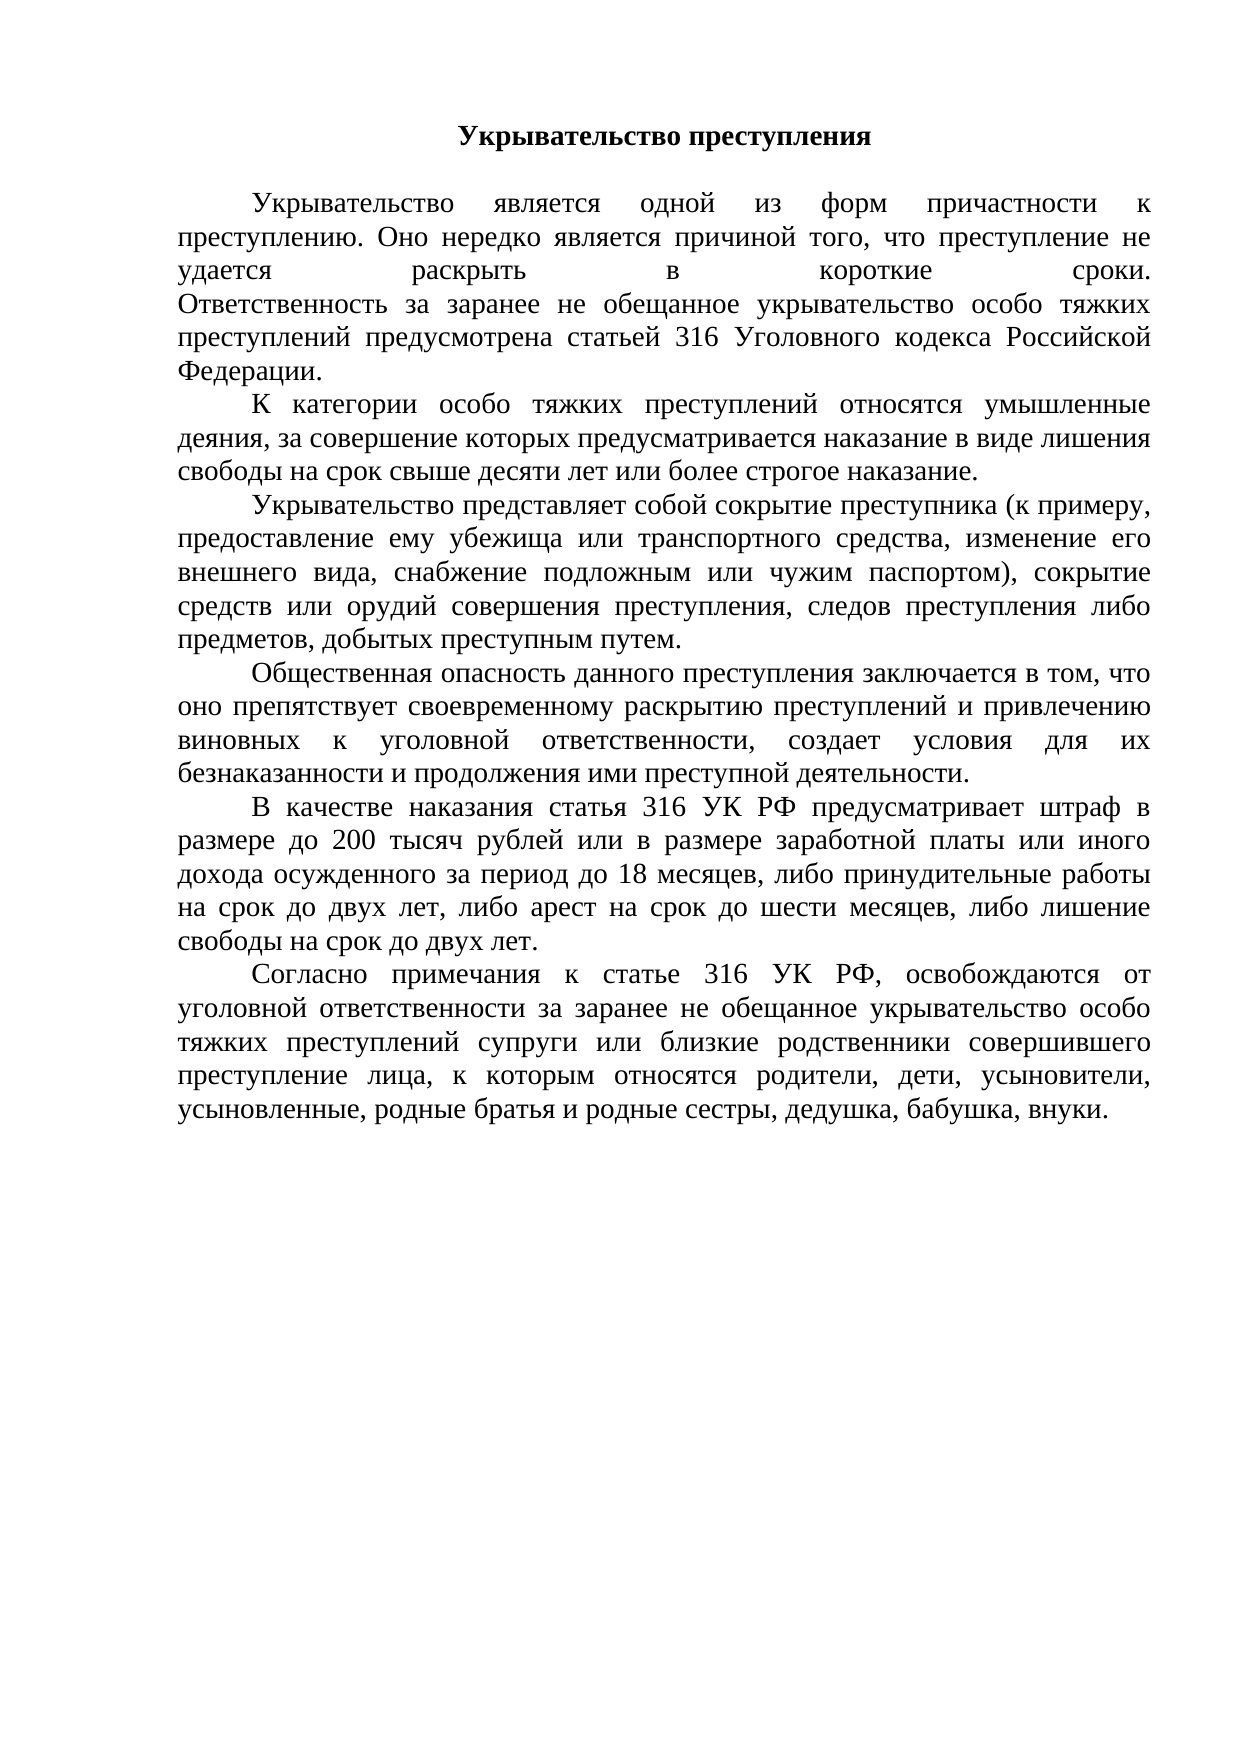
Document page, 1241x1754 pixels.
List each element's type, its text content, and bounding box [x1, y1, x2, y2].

text Укрывательство представляет собой сокрытие преступника (к примеру, предоставление ему убежища или транспортного средства, изменение его внешнего вида, снабжение подложным или чужим паспортом), сокрытие средств или орудий совершения преступления, следов преступления либо предметов, добытых преступным путем. [177, 487, 1152, 655]
text К категории особо тяжких преступлений относятся умышленные деяния, за совершение которых предусматривается наказание в виде лишения свободы на срок свыше десяти лет или более строгое наказание. [177, 386, 1152, 487]
text В качестве наказания статья 316 УК РФ предусматривает штраф в размере до 200 тысяч рублей или в размере заработной платы или иного дохода осужденного за период до 18 месяцев, либо принудительные работы на срок до двух лет, либо арест на срок до шести месяцев, либо лишение свободы на срок до двух лет. [177, 789, 1152, 957]
text Укрывательство является одной из форм причастности к преступлению. Оно нередко является причиной того, что преступление не удается раскрыть в короткие сроки. Ответственность за заранее не обещанное укрывательство особо тяжких преступлений предусмотрена статьей 316 Уголовного кодекса Российской Федерации. [177, 185, 1152, 386]
text Согласно примечания к статье 316 УК РФ, освобождаются от уголовной ответственности за заранее не обещанное укрывательство особо тяжких преступлений супруги или близкие родственники совершившего преступление лица, к которым относятся родители, дети, усыновители, усыновленные, родные братья и родные сестры, дедушка, бабушка, внуки. [177, 957, 1152, 1124]
text Укрывательство преступления [177, 118, 1152, 152]
text Общественная опасность данного преступления заключается в том, что оно препятствует своевременному раскрытию преступлений и привлечению виновных к уголовной ответственности, создает условия для их безнаказанности и продолжения ими преступной деятельности. [177, 655, 1152, 789]
